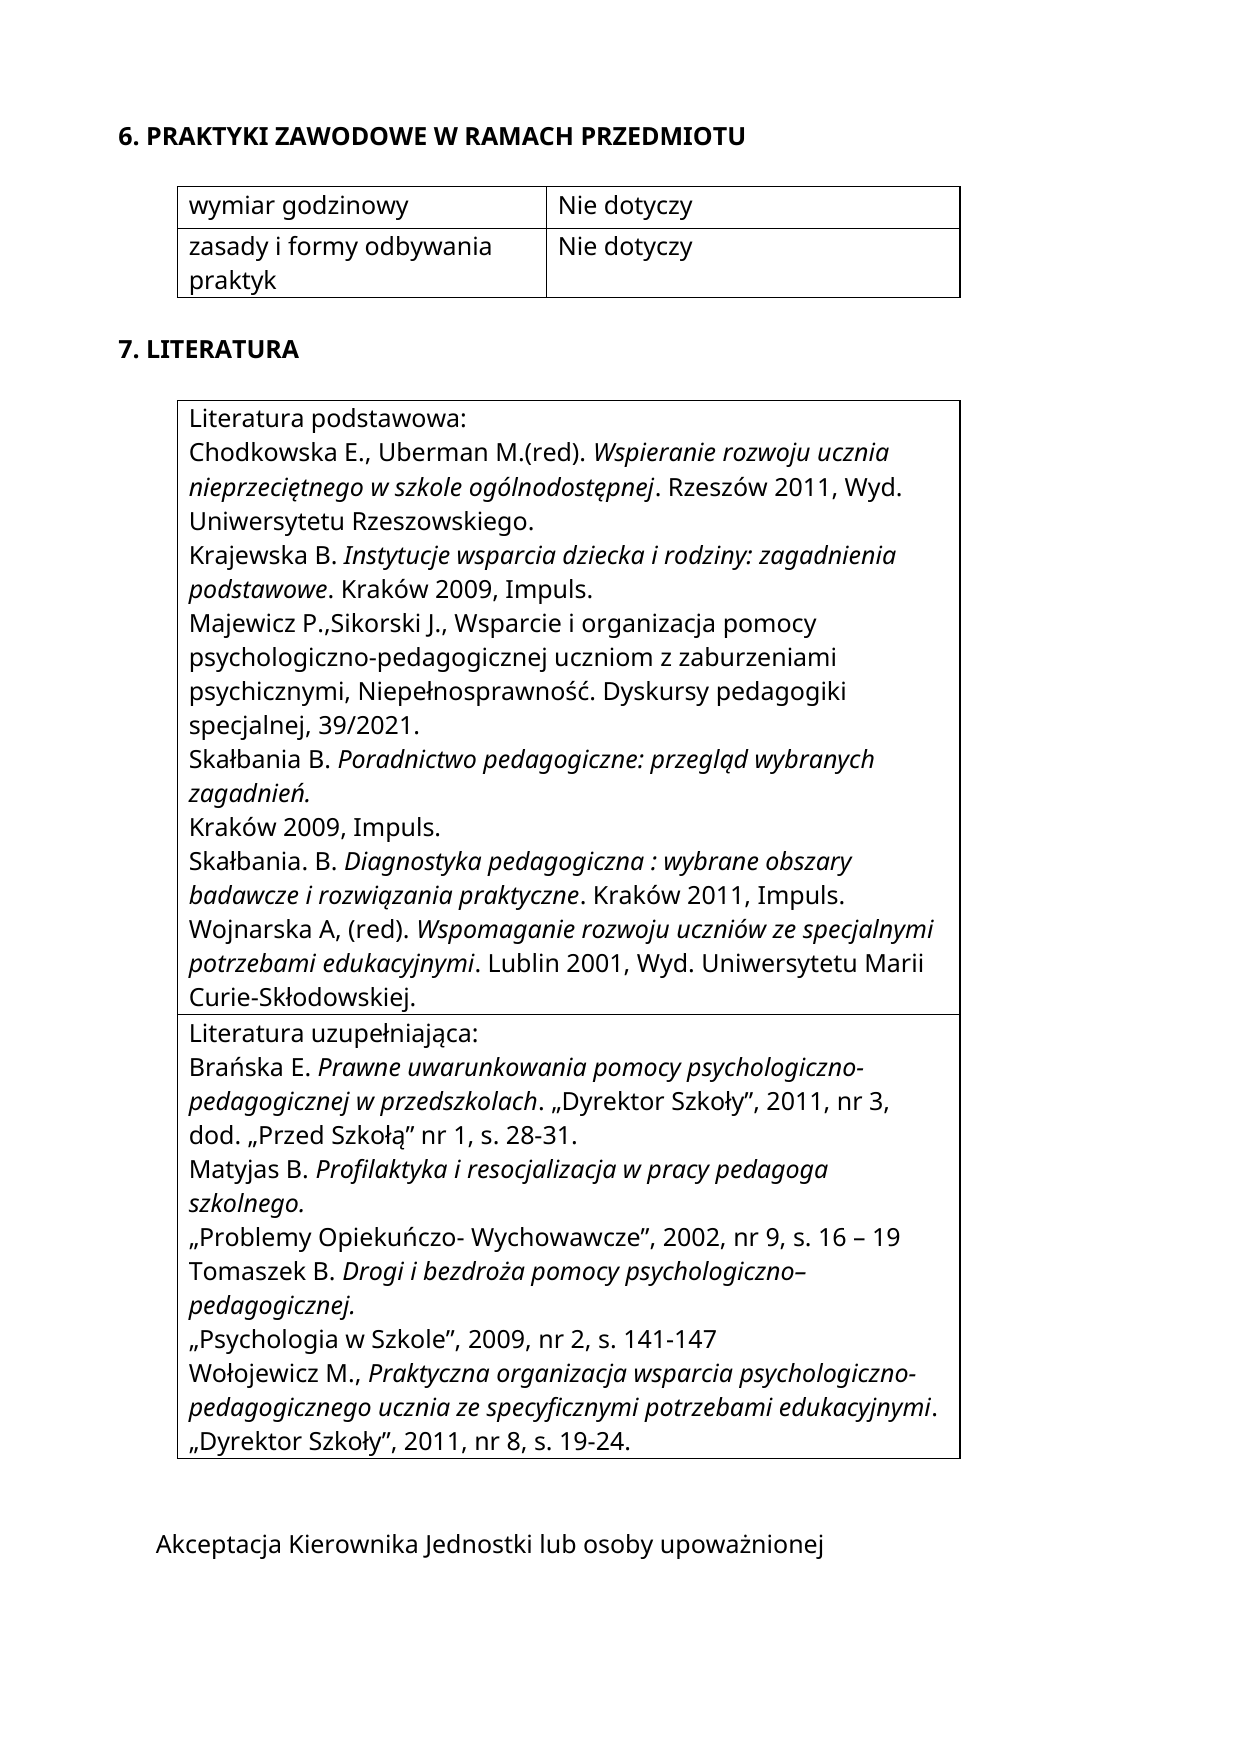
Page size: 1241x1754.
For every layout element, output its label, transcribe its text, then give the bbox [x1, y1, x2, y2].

table_header Nie dotyczy [547, 187, 959, 228]
table_header wymiar godzinowy [178, 187, 546, 228]
table_cell Nie dotyczy [547, 229, 959, 297]
table_cell Literatura uzupełniająca: Brańska E. Prawne uwarunkowania pomocy psychologiczno-pedagogicznej w przedszkolach. „Dyrektor Szkoły”, 2011, nr 3, dod. „Przed Szkołą” nr 1, s. 28-31. Matyjas B. Profilaktyka i resocjalizacja w pracy pedagoga szkolnego. „Problemy Opiekuńczo- Wychowawcze”, 2002, nr 9, s. 16 – 19 Tomaszek B. Drogi i bezdroża pomocy psychologiczno–pedagogicznej. „Psychologia w Szkole”, 2009, nr 2, s. 141-147 Wołojewicz M., Praktyczna organizacja wsparcia psychologiczno-pedagogicznego ucznia ze specyficznymi potrzebami edukacyjnymi. „Dyrektor Szkoły”, 2011, nr 8, s. 19-24. [178, 1015, 959, 1458]
text 6. PRAKTYKI ZAWODOWE W RAMACH PRZEDMIOTU [118, 118, 1122, 152]
text 7. LITERATURA [118, 332, 1122, 366]
text Akceptacja Kierownika Jednostki lub osoby upoważnionej [156, 1527, 1122, 1561]
table_header Literatura podstawowa: Chodkowska E., Uberman M.(red). Wspieranie rozwoju ucznia nieprzeciętnego w szkole ogólnodostępnej. Rzeszów 2011, Wyd. Uniwersytetu Rzeszowskiego. Krajewska B. Instytucje wsparcia dziecka i rodziny: zagadnienia podstawowe. Kraków 2009, Impuls. Majewicz P.,Sikorski J., Wsparcie i organizacja pomocy psychologiczno-pedagogicznej uczniom z zaburzeniami psychicznymi, Niepełnosprawność. Dyskursy pedagogiki specjalnej, 39/2021. Skałbania B. Poradnictwo pedagogiczne: przegląd wybranych zagadnień. Kraków 2009, Impuls. Skałbania. B. Diagnostyka pedagogiczna : wybrane obszary badawcze i rozwiązania praktyczne. Kraków 2011, Impuls. Wojnarska A, (red). Wspomaganie rozwoju uczniów ze specjalnymi potrzebami edukacyjnymi. Lublin 2001, Wyd. Uniwersytetu Marii Curie-Skłodowskiej. [178, 401, 959, 1014]
table_cell zasady i formy odbywania praktyk [178, 229, 546, 297]
